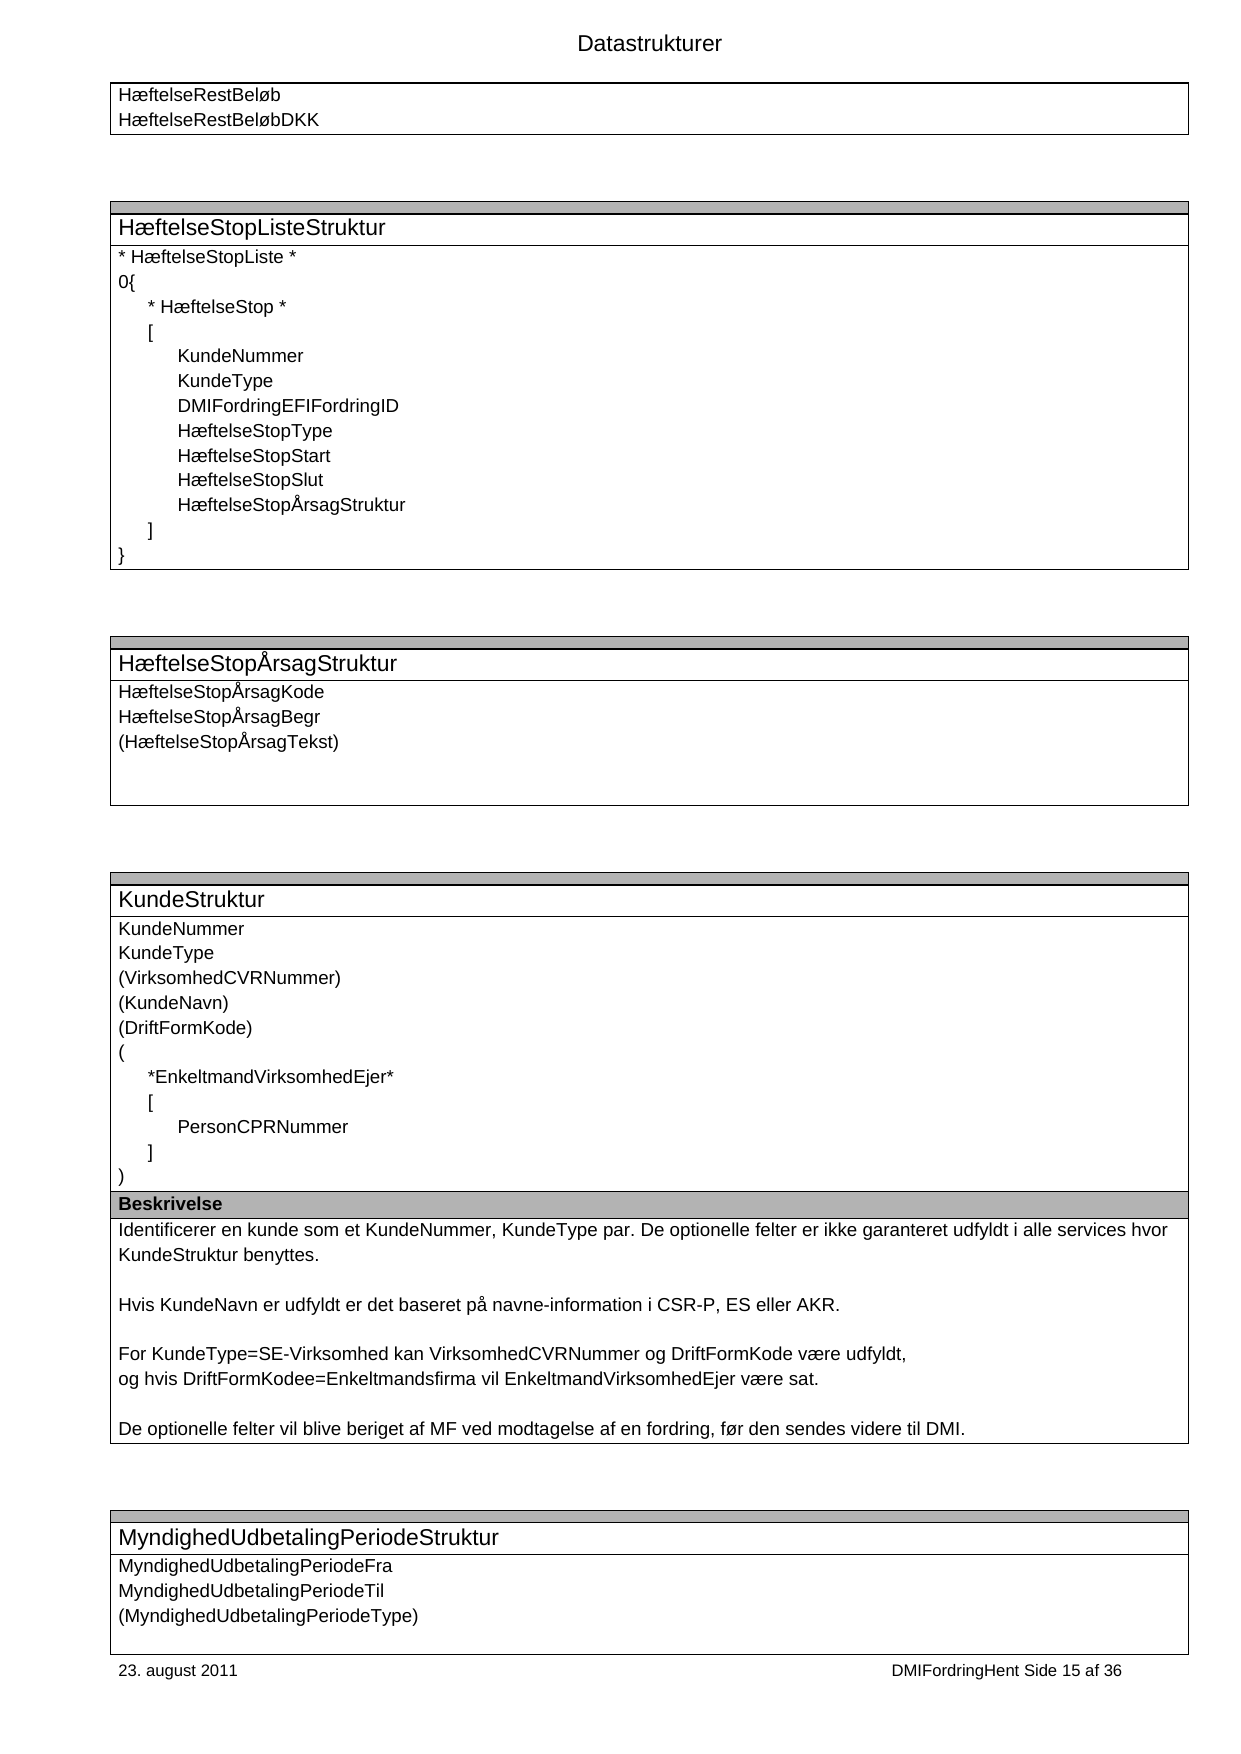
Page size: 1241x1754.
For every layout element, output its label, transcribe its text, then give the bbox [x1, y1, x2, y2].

table_header [111, 637, 1188, 648]
table_header [111, 1511, 1188, 1522]
table_cell KundeNummer KundeType (VirksomhedCVRNummer) (KundeNavn) (DriftFormKode) ( *EnkeltmandVirksomhedEjer* [ PersonCPRNummer ] ) [111, 917, 1188, 1191]
table_cell MyndighedUdbetalingPeriodeStruktur [111, 1523, 1188, 1554]
table_cell MyndighedUdbetalingPeriodeFra MyndighedUdbetalingPeriodeTil (MyndighedUdbetalingPeriodeType) [111, 1555, 1188, 1654]
table_cell HæftelseStopÅrsagStruktur [111, 650, 1188, 680]
table_cell Identificerer en kunde som et KundeNummer, KundeType par. De optionelle felter er ikke garanteret udfyldt i alle services hvor KundeStruktur benyttes. Hvis KundeNavn er udfyldt er det baseret på navne-information i CSR-P, ES eller AKR. For KundeType=SE-Virksomhed kan VirksomhedCVRNummer og DriftFormKode være udfyldt, og hvis DriftFormKodee=Enkeltmandsfirma vil EnkeltmandVirksomhedEjer være sat. De optionelle felter vil blive beriget af MF ved modtagelse af en fordring, før den sendes videre til DMI. [111, 1219, 1188, 1443]
table_cell * HæftelseStopListe * 0{ * HæftelseStop * [ KundeNummer KundeType DMIFordringEFIFordringID HæftelseStopType HæftelseStopStart HæftelseStopSlut HæftelseStopÅrsagStruktur ] } [111, 246, 1188, 569]
table_cell HæftelseStopÅrsagKode HæftelseStopÅrsagBegr (HæftelseStopÅrsagTekst) [111, 681, 1188, 805]
table_cell KundeStruktur [111, 886, 1188, 916]
table_cell Beskrivelse [111, 1192, 1188, 1218]
table_cell HæftelseStopListeStruktur [111, 215, 1188, 244]
table_header [111, 873, 1188, 884]
table_header [111, 202, 1188, 213]
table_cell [111, 84, 1188, 134]
